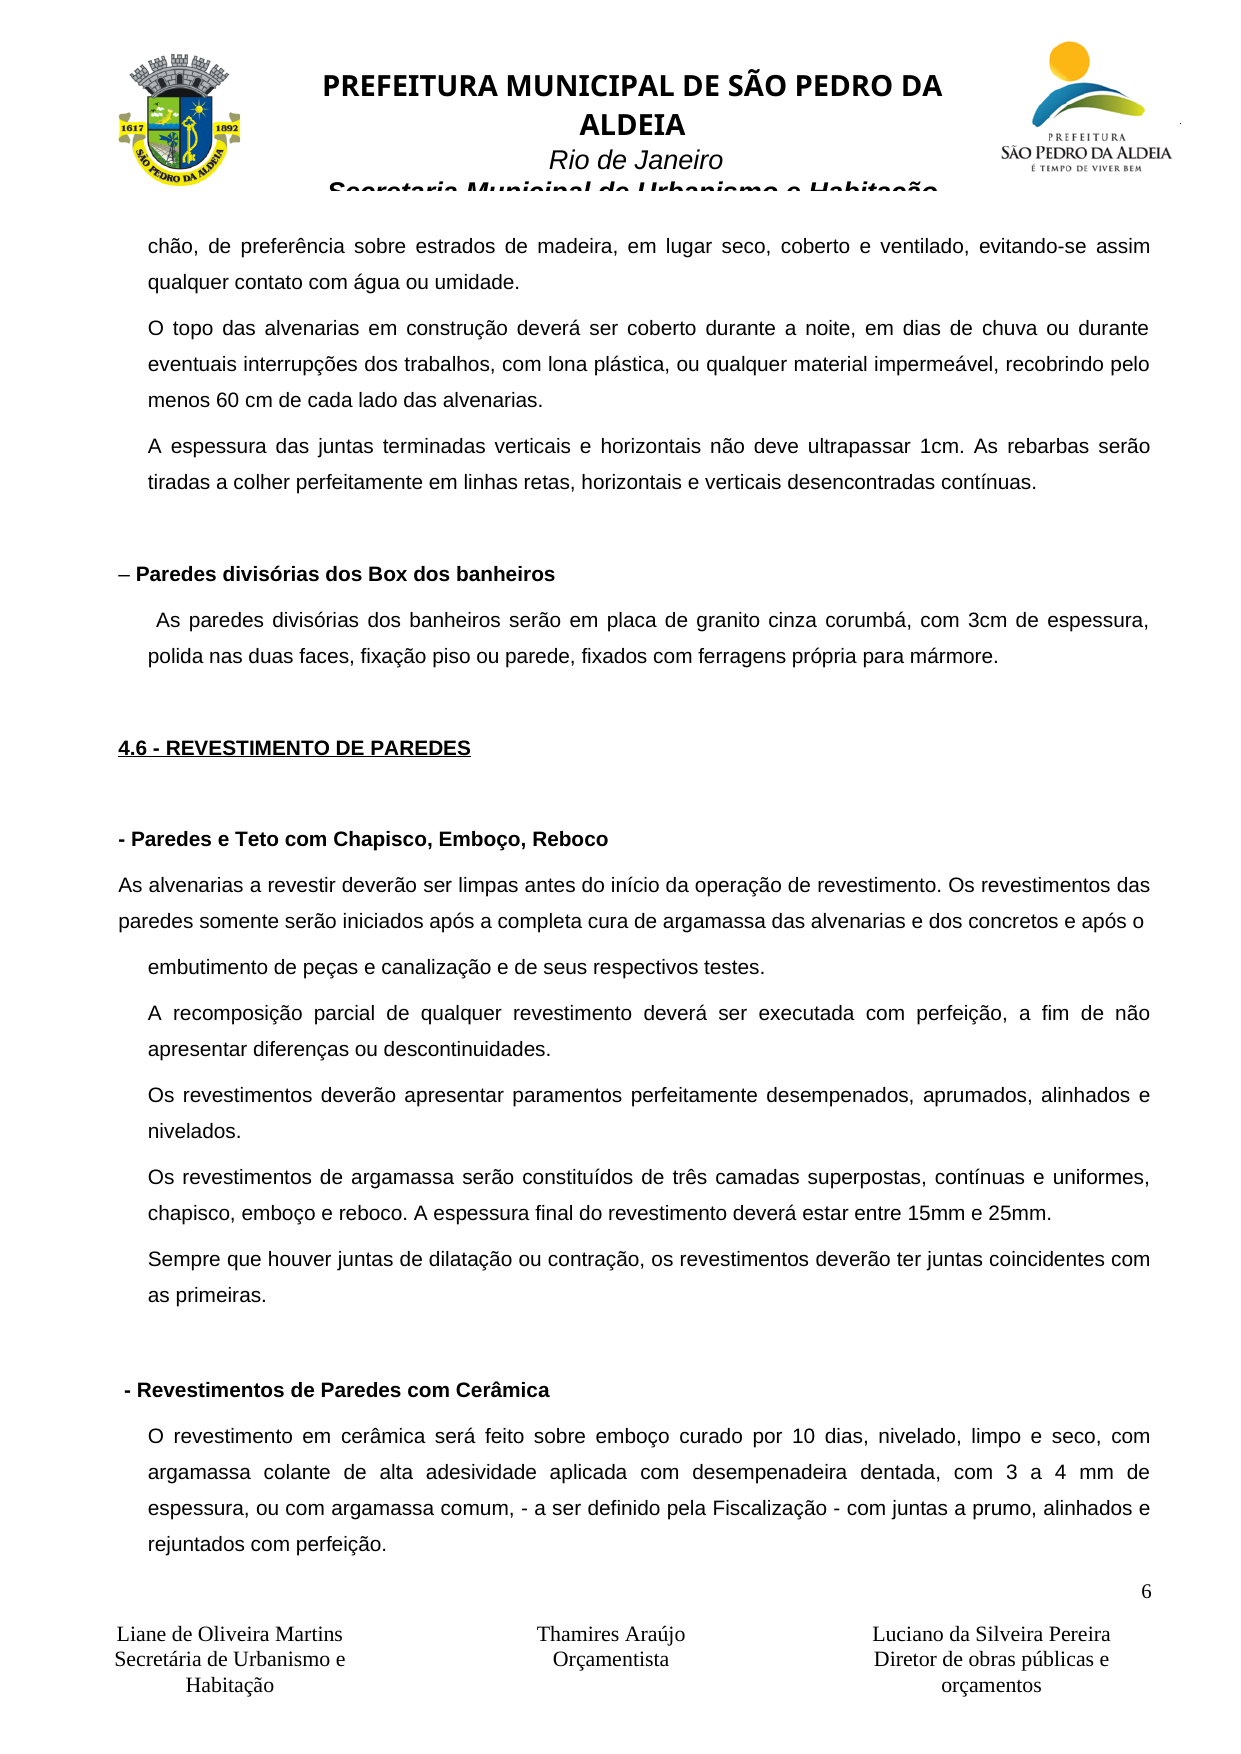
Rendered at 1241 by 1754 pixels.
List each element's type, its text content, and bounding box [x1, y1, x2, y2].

text A espessura das juntas terminadas verticais e horizontais não deve ultrapassar 1cm. As rebarbas serão tiradas a colher perfeitamente em linhas retas, horizontais e verticais desencontradas contínuas. [148, 434, 1152, 494]
text O topo das alvenarias em construção deverá ser coberto durante a noite, em dias de chuva ou durante eventuais interrupções dos trabalhos, com lona plástica, ou qualquer material impermeável, recobrindo pelo menos 60 cm de cada lado das alvenarias. [148, 316, 1152, 412]
list As alvenarias a revestir deverão ser limpas antes do início da operação de revestimento. Os revestimentos das paredes somente serão iniciados após a completa cura de argamassa das alvenarias e dos concretos e após o [118, 873, 1152, 933]
text A recomposição parcial de qualquer revestimento deverá ser executada com perfeição, a fim de não apresentar diferenças ou descontinuidades. [148, 1001, 1152, 1061]
list embutimento de peças e canalização e de seus respectivos testes. [118, 955, 1152, 979]
text Os revestimentos de argamassa serão constituídos de três camadas superpostas, contínuas e uniformes, chapisco, emboço e reboco. A espessura final do revestimento deverá estar entre 15mm e 25mm. [148, 1165, 1152, 1225]
list - Paredes e Teto com Chapisco, Emboço, Reboco [118, 827, 1152, 851]
text Os revestimentos deverão apresentar paramentos perfeitamente desempenados, aprumados, alinhados e nivelados. [148, 1083, 1152, 1143]
text As paredes divisórias dos banheiros serão em placa de granito cinza corumbá, com 3cm de espessura, polida nas duas faces, fixação piso ou parede, fixados com ferragens própria para mármore. [148, 608, 1152, 667]
list 4.6 - REVESTIMENTO DE PAREDES [118, 735, 1152, 759]
text O revestimento em cerâmica será feito sobre emboço curado por 10 dias, nivelado, limpo e seco, com argamassa colante de alta adesividade aplicada com desempenadeira dentada, com 3 a 4 mm de espessura, ou com argamassa comum, - a ser definido pela Fiscalização - com juntas a prumo, alinhados e rejuntados com perfeição. [148, 1424, 1152, 1556]
text – Paredes divisórias dos Box dos banheiros [118, 562, 1152, 586]
picture [118, 54, 241, 186]
list - Revestimentos de Paredes com Cerâmica [118, 1378, 1152, 1402]
text Sempre que houver juntas de dilatação ou contração, os revestimentos deverão ter juntas coincidentes com as primeiras. [148, 1247, 1152, 1307]
